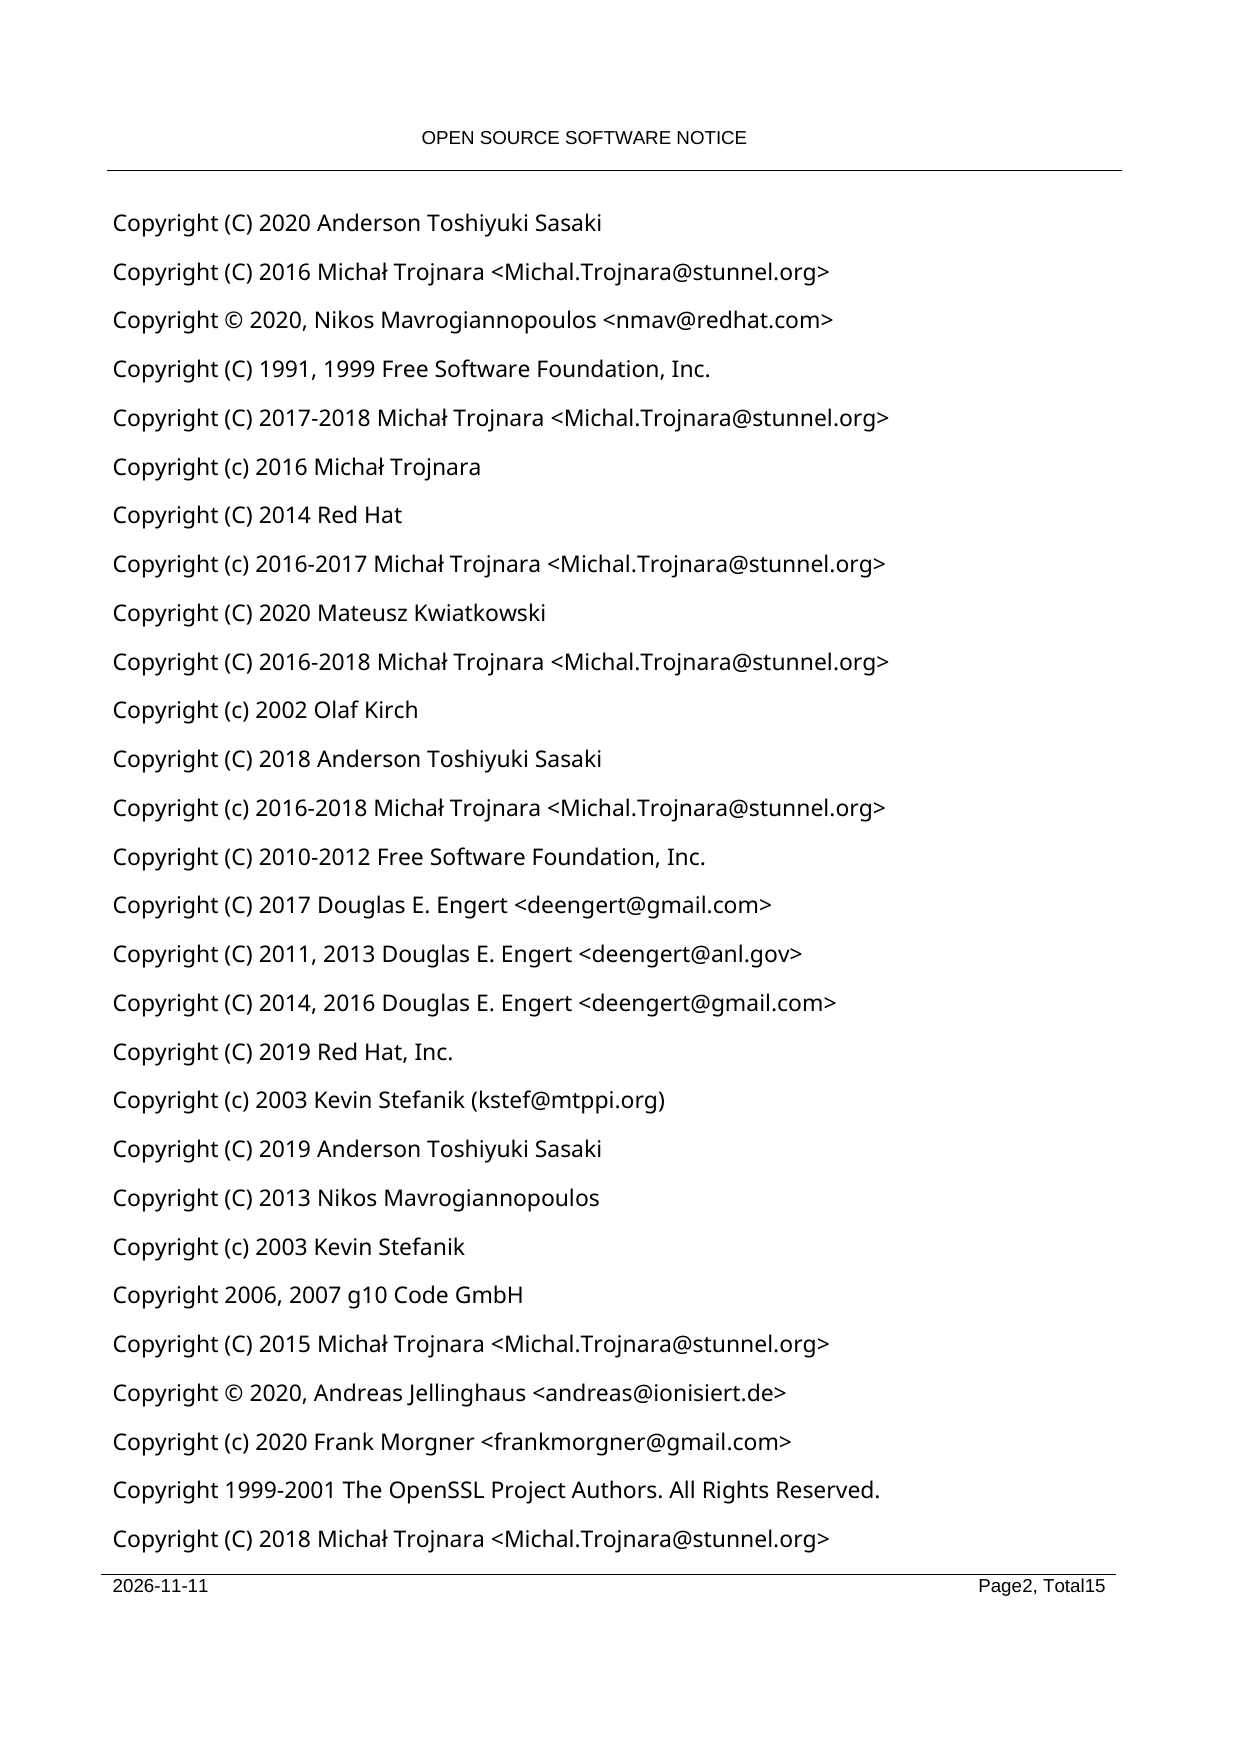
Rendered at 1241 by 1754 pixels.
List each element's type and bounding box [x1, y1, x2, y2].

text [112, 206, 1128, 1555]
